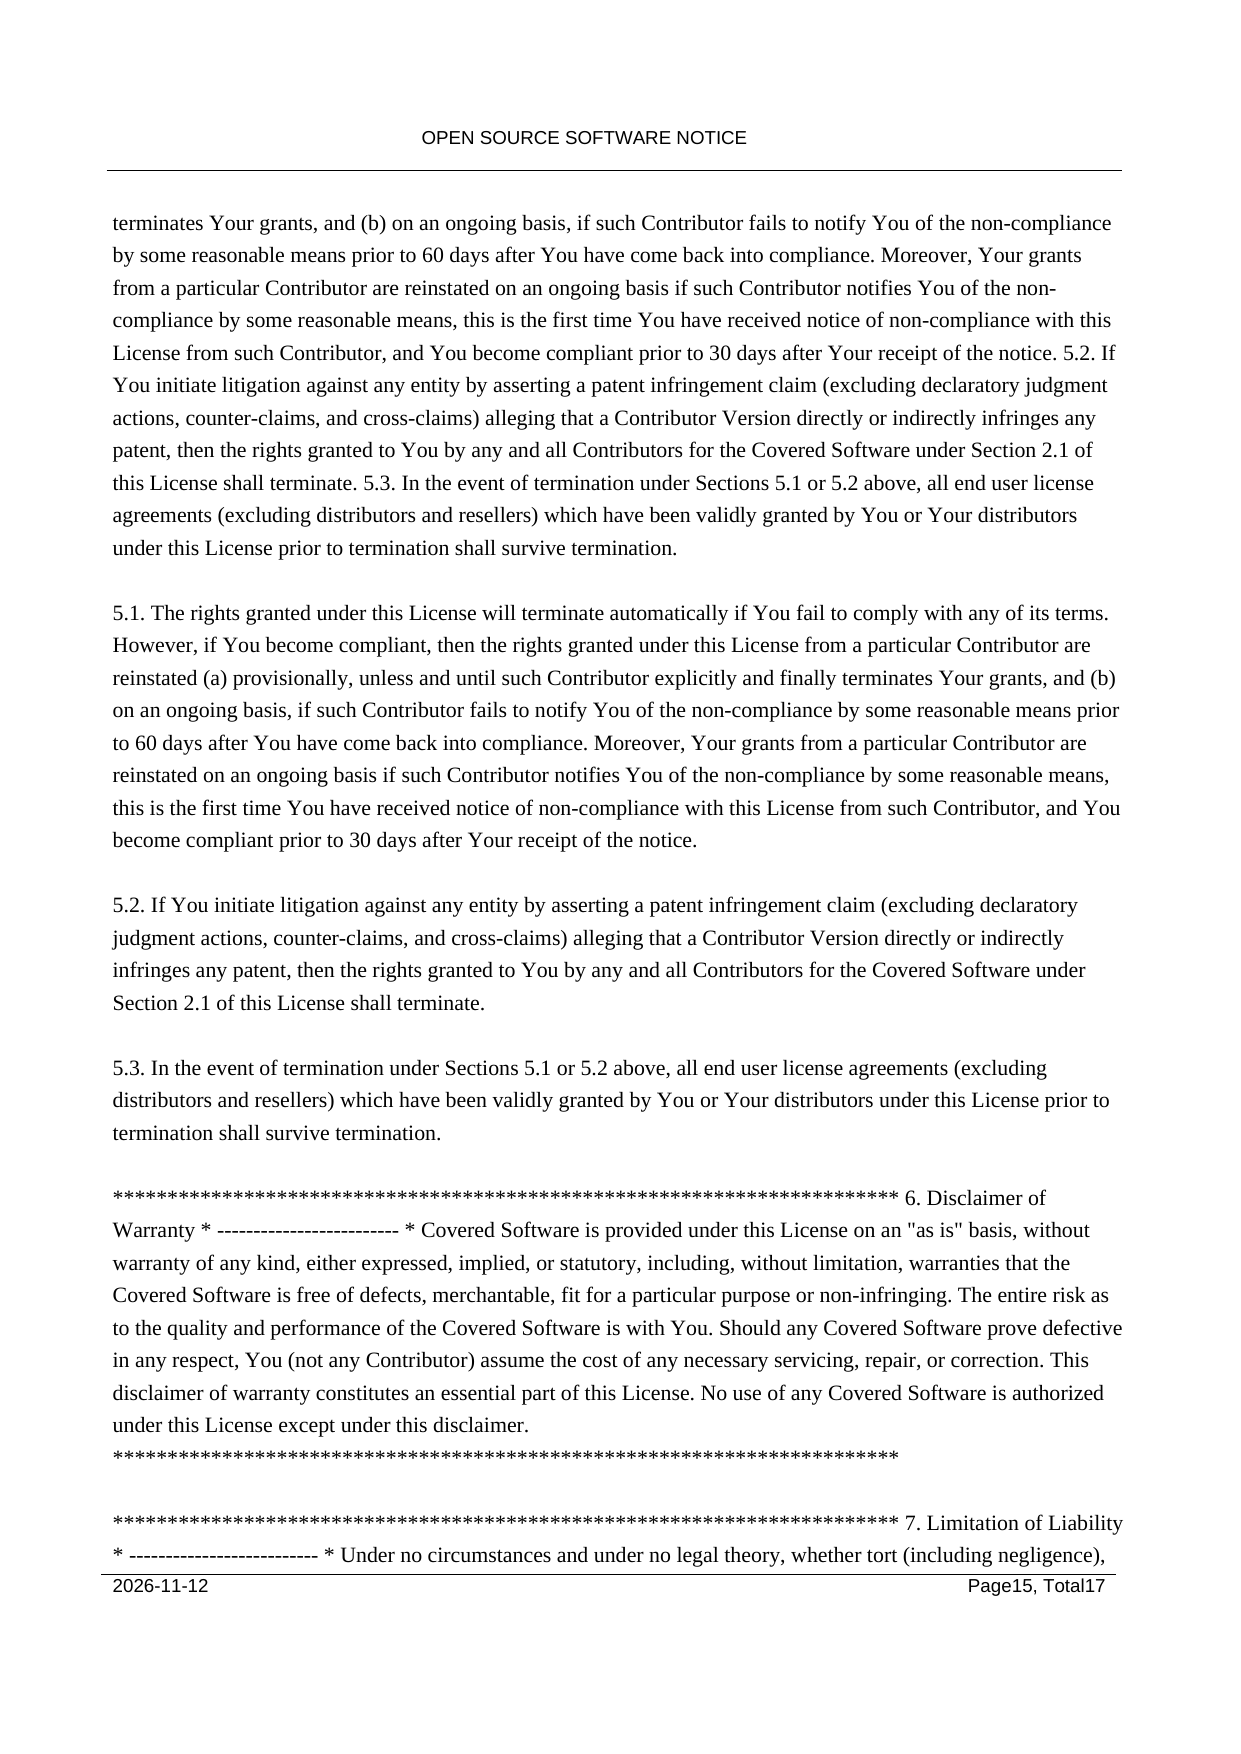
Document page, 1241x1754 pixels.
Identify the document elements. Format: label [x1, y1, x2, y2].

text [112, 206, 1128, 1571]
